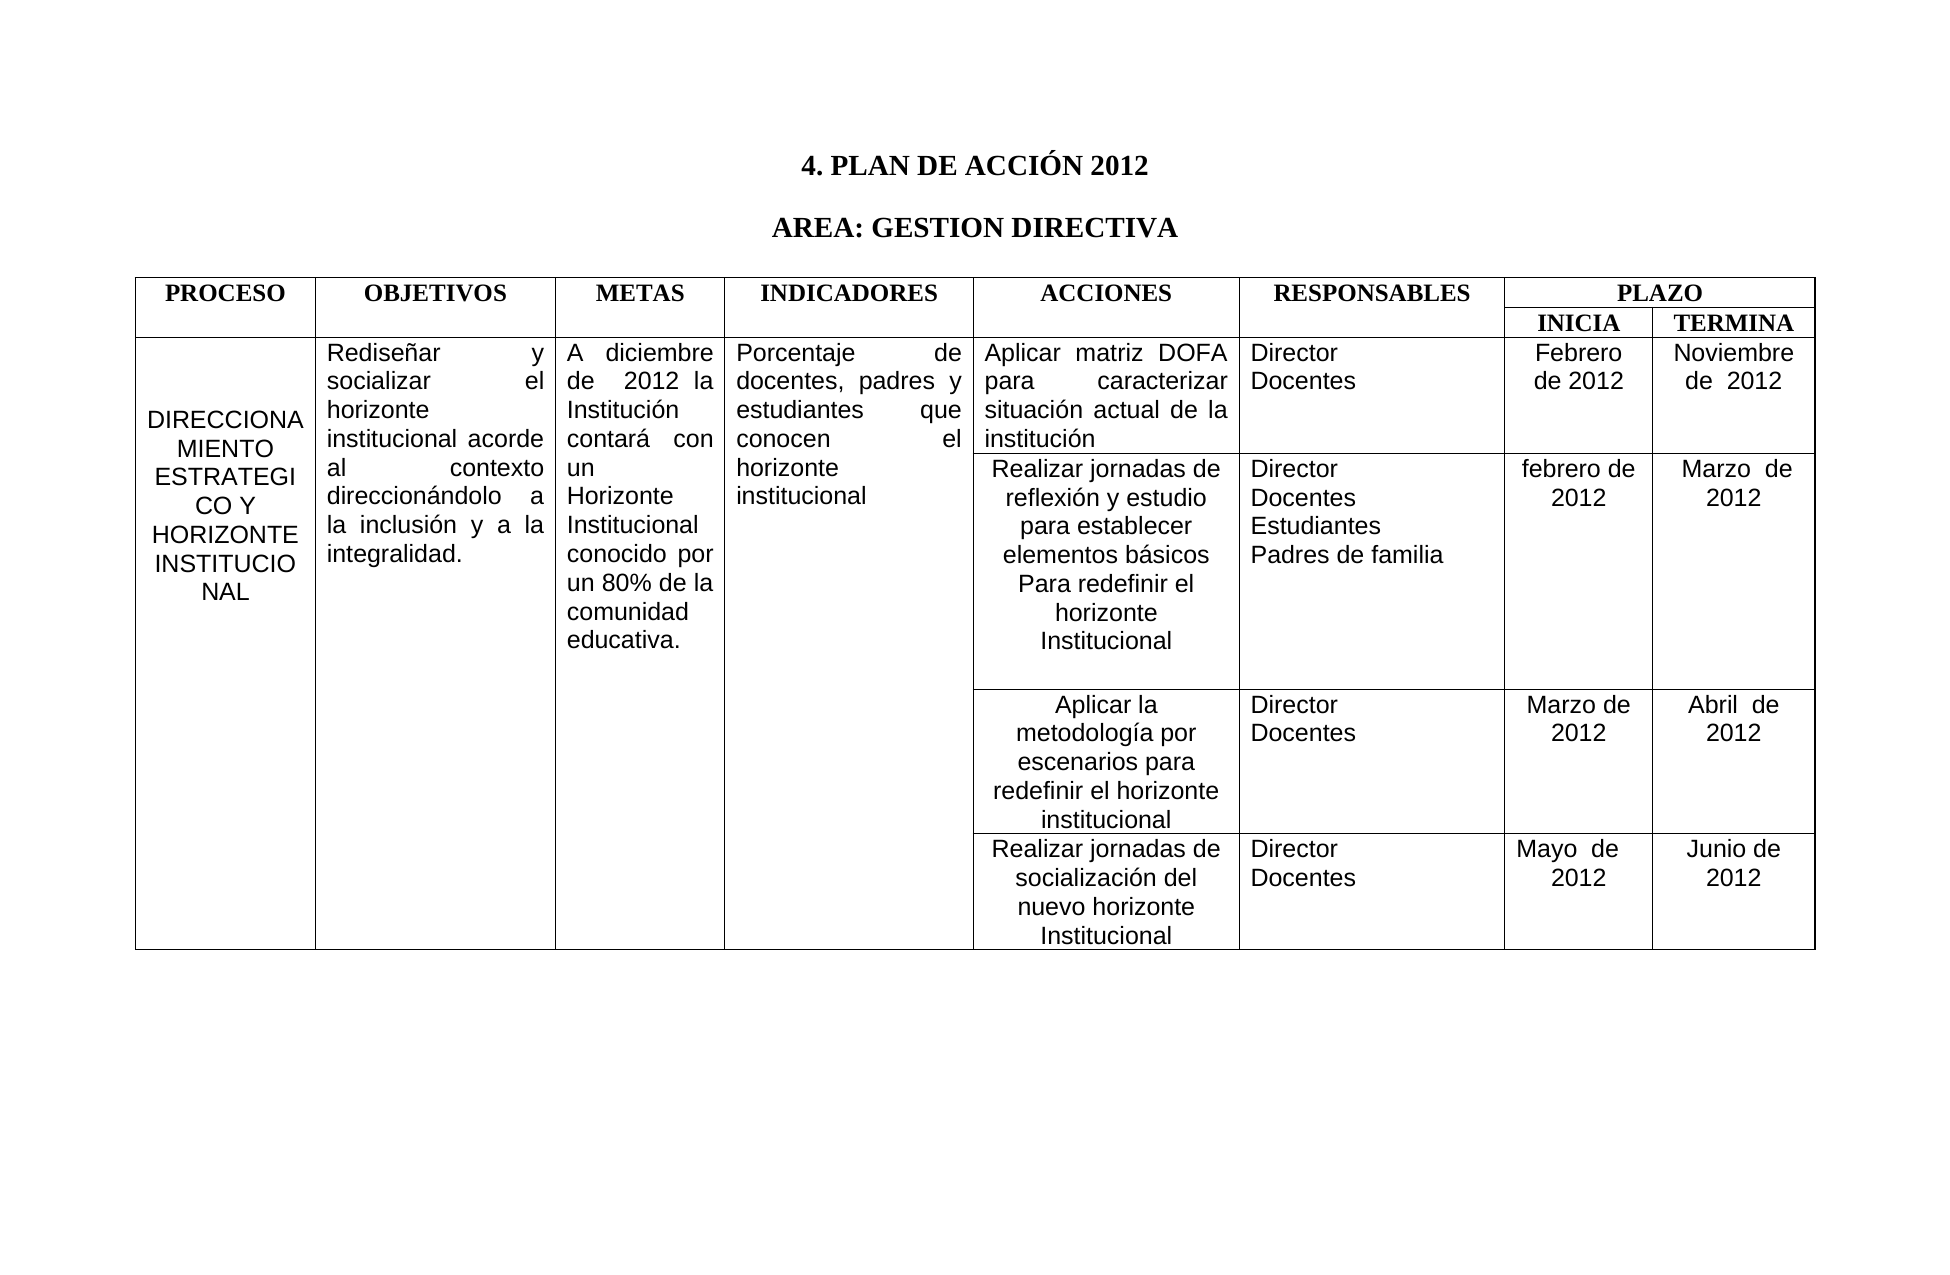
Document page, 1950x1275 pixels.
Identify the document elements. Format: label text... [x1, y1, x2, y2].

table_header RESPONSABLES [1240, 278, 1504, 337]
table_cell Director Docentes [1240, 338, 1504, 453]
table_cell Junio de 2012 [1653, 834, 1814, 949]
table_cell Aplicar la metodología por escenarios para redefinir el horizonte institucional [974, 690, 1239, 833]
table_cell Abril de 2012 [1653, 690, 1814, 833]
table_cell Director Docentes [1240, 690, 1504, 833]
table_cell Realizar jornadas de reflexión y estudio para establecer elementos básicos Para redefinir el horizonte Institucional [974, 454, 1239, 688]
text AREA: GESTION DIRECTIVA [177, 210, 1773, 243]
table_cell Realizar jornadas de socialización del nuevo horizonte Institucional [974, 834, 1239, 949]
table_cell Director Docentes Estudiantes Padres de familia [1240, 454, 1504, 688]
table_header ACCIONES [974, 278, 1239, 337]
table_cell Mayo de 2012 [1505, 834, 1652, 949]
table_cell febrero de 2012 [1505, 454, 1652, 688]
table_cell TERMINA [1653, 308, 1814, 337]
table_header METAS [556, 278, 724, 337]
table_cell Aplicar matriz DOFA para caracterizar situación actual de la institución [974, 338, 1239, 453]
table_cell Marzo de 2012 [1505, 690, 1652, 833]
table_cell INICIA [1505, 308, 1652, 337]
table_cell DIRECCIONAMIENTO ESTRATEGICO Y HORIZONTE INSTITUCIONAL [136, 338, 315, 949]
table_header PROCESO [136, 278, 315, 337]
text 4. PLAN DE ACCIÓN 2012 [177, 148, 1773, 181]
table_header PLAZO [1505, 278, 1814, 307]
table_cell Noviembre de 2012 [1653, 338, 1814, 453]
table_cell Marzo de 2012 [1653, 454, 1814, 688]
table_cell Director Docentes [1240, 834, 1504, 949]
table_cell Rediseñar y socializar el horizonte institucional acorde al contexto direccionándolo a la inclusión y a la integralidad. [316, 338, 555, 949]
table_cell A diciembre de 2012 la Institución contará con un Horizonte Institucional conocido por un 80% de la comunidad educativa. [556, 338, 724, 949]
table_cell Febrero de 2012 [1505, 338, 1652, 453]
table_header INDICADORES [725, 278, 973, 337]
table_cell Porcentaje de docentes, padres y estudiantes que conocen el horizonte institucional [725, 338, 973, 949]
table_header OBJETIVOS [316, 278, 555, 337]
